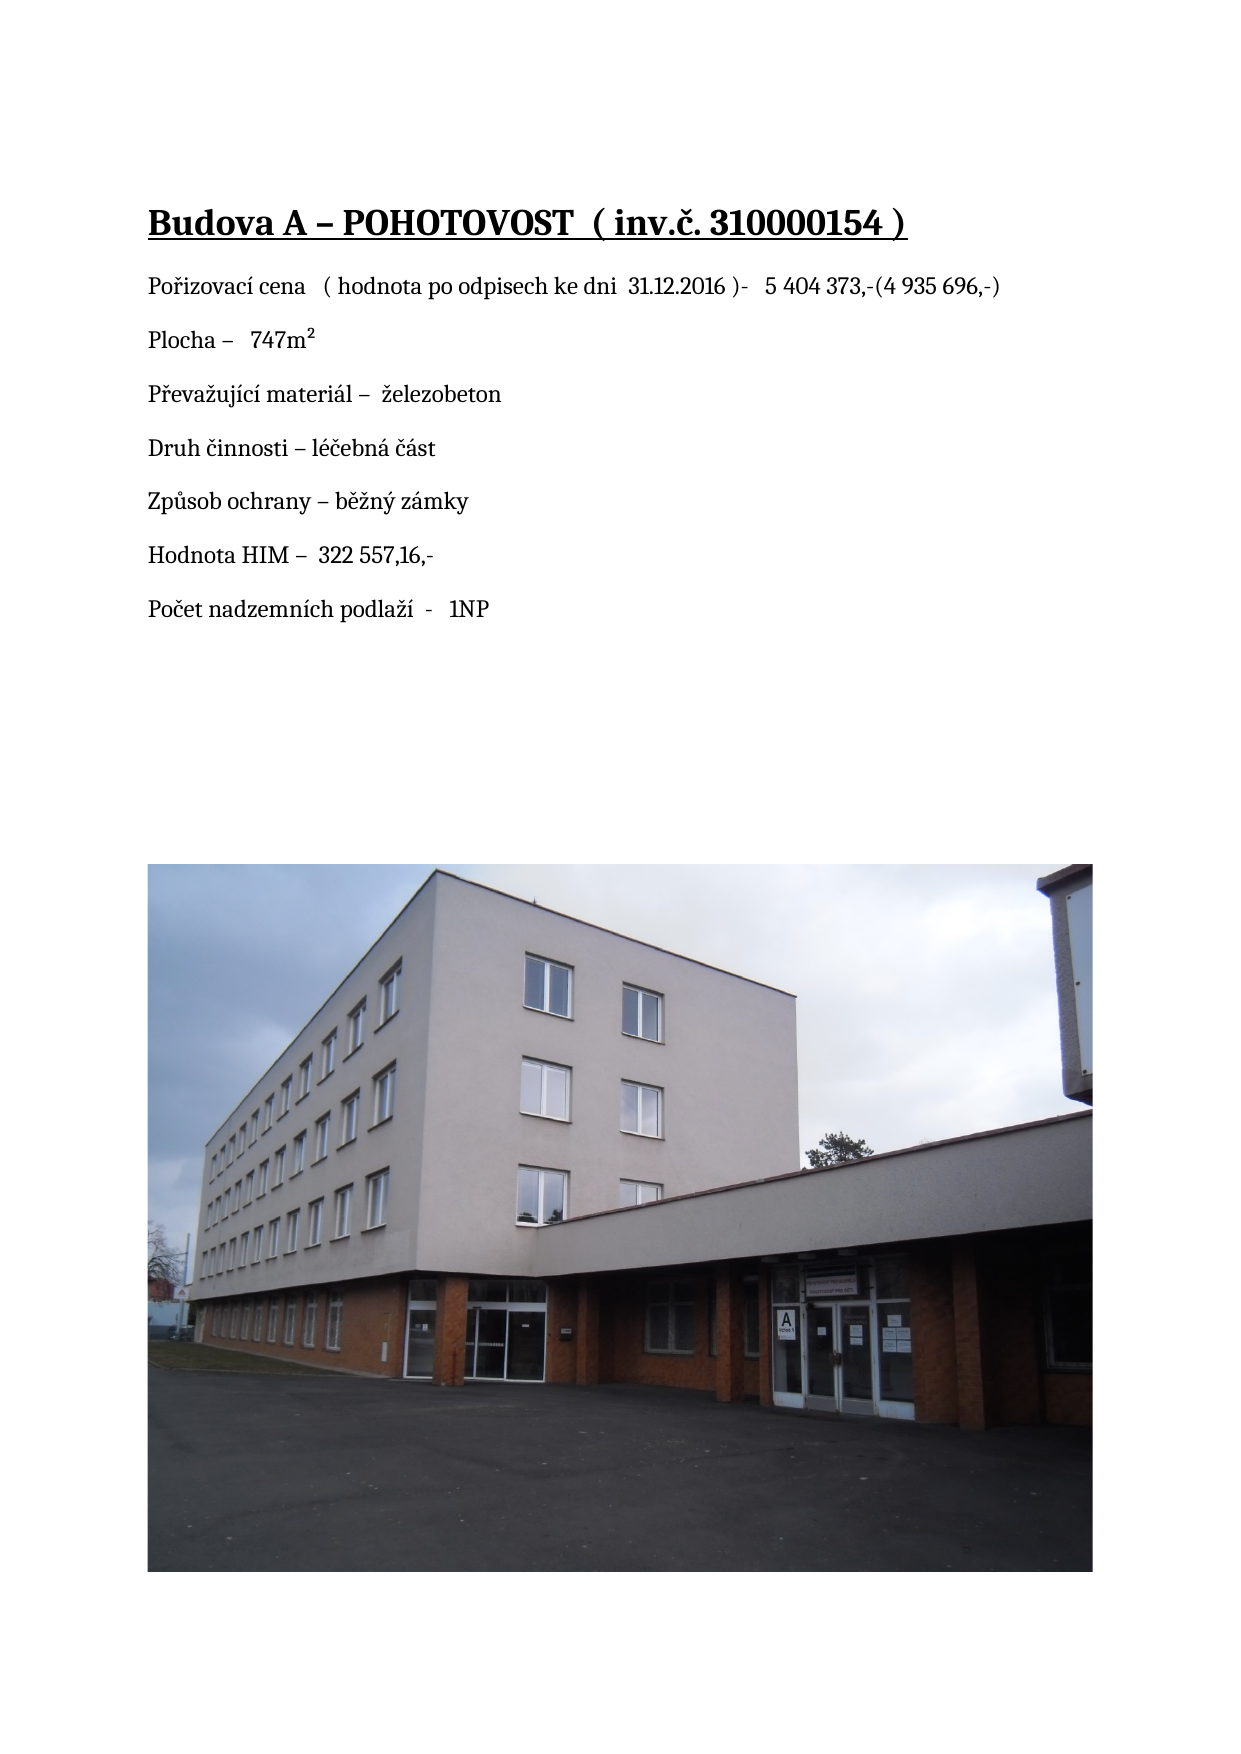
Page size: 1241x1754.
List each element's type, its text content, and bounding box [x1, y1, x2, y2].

text Druh činnosti – léčebná část [148, 433, 1093, 462]
text Pořizovací cena ( hodnota po odpisech ke dni 31.12.2016 )- 5 404 373,-(4 935 696,-) [148, 272, 1093, 301]
text Převažující materiál – železobeton [148, 379, 1093, 408]
picture [147, 864, 1093, 1572]
text Způsob ochrany – běžný zámky [148, 487, 1093, 516]
text Plocha – 747m² [148, 326, 1093, 354]
text Hodnota HIM – 322 557,16,- [148, 541, 1093, 570]
text Počet nadzemních podlaží - 1NP [148, 595, 1093, 624]
text Budova A – POHOTOVOST ( inv.č. 310000154 ) [148, 201, 1093, 244]
